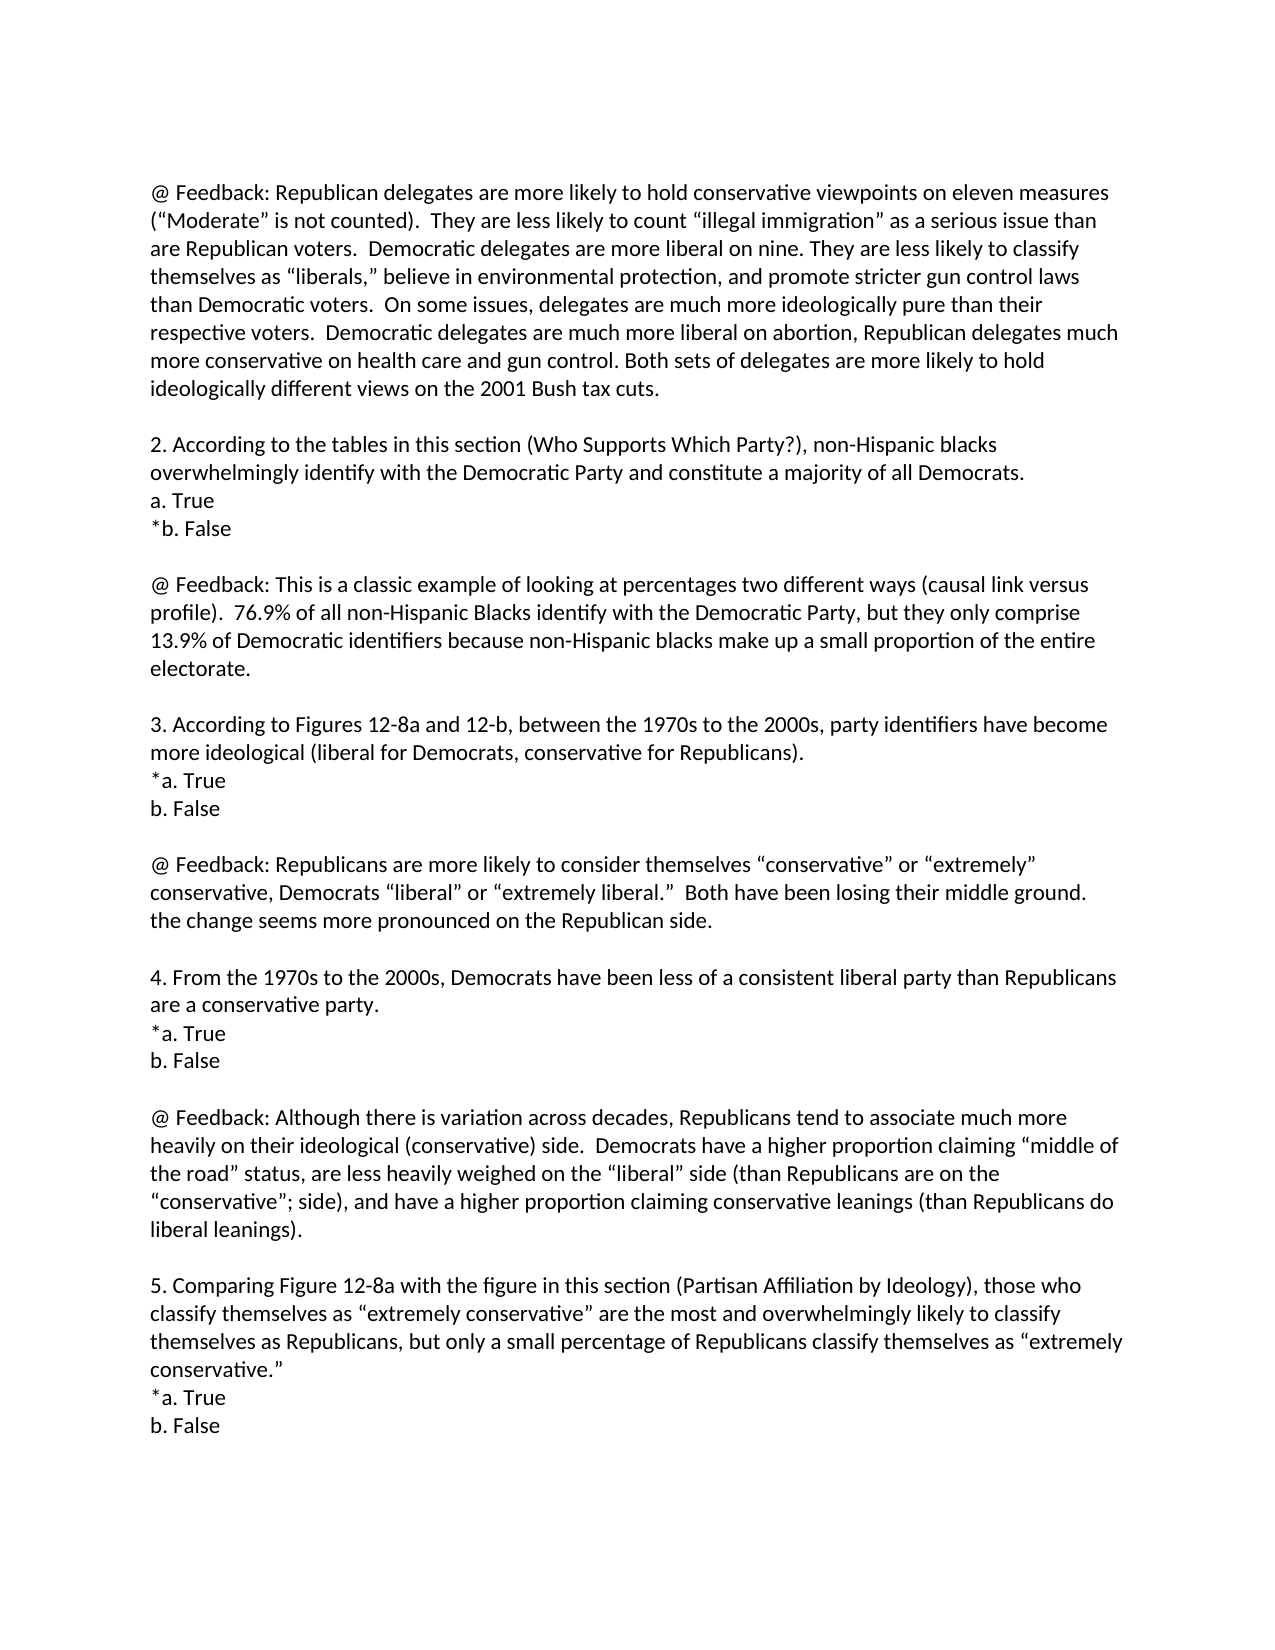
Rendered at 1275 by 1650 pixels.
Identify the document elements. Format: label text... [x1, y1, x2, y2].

text 2. According to the tables in this section (Who Supports Which Party?), non-Hispanic blacks overwhelmingly identify with the Democratic Party and constitute a majority of all Democrats. [150, 430, 1125, 486]
text @ Feedback: Republicans are more likely to consider themselves “conservative” or “extremely” conservative, Democrats “liberal” or “extremely liberal.” Both have been losing their middle ground. the change seems more pronounced on the Republican side. [150, 851, 1125, 934]
text *a. True [150, 766, 1125, 794]
text b. False [150, 794, 1125, 822]
text @ Feedback: This is a classic example of looking at percentages two different ways (causal link versus profile). 76.9% of all non-Hispanic Blacks identify with the Democratic Party, but they only comprise 13.9% of Democratic identifiers because non-Hispanic blacks make up a small proportion of the entire electorate. [150, 570, 1125, 682]
text *a. True [150, 1019, 1125, 1047]
text *a. True [150, 1383, 1125, 1411]
text b. False [150, 1047, 1125, 1075]
text *b. False [150, 514, 1125, 542]
text @ Feedback: Although there is variation across decades, Republicans tend to associate much more heavily on their ideological (conservative) side. Democrats have a higher proportion claiming “middle of the road” status, are less heavily weighed on the “liberal” side (than Republicans are on the “conservative”; side), and have a higher proportion claiming conservative leanings (than Republicans do liberal leanings). [150, 1103, 1125, 1243]
text @ Feedback: Republican delegates are more likely to hold conservative viewpoints on eleven measures (“Moderate” is not counted). They are less likely to count “illegal immigration” as a serious issue than are Republican voters. Democratic delegates are more liberal on nine. They are less likely to classify themselves as “liberals,” believe in environmental protection, and promote stricter gun control laws than Democratic voters. On some issues, delegates are much more ideologically pure than their respective voters. Democratic delegates are much more liberal on abortion, Republican delegates much more conservative on health care and gun control. Both sets of delegates are more likely to hold ideologically different views on the 2001 Bush tax cuts. [150, 178, 1125, 402]
text 4. From the 1970s to the 2000s, Democrats have been less of a consistent liberal party than Republicans are a conservative party. [150, 963, 1125, 1019]
text 5. Comparing Figure 12-8a with the figure in this section (Partisan Affiliation by Ideology), those who classify themselves as “extremely conservative” are the most and overwhelmingly likely to classify themselves as Republicans, but only a small percentage of Republicans classify themselves as “extremely conservative.” [150, 1271, 1125, 1383]
text 3. According to Figures 12-8a and 12-b, between the 1970s to the 2000s, party identifiers have become more ideological (liberal for Democrats, conservative for Republicans). [150, 710, 1125, 766]
text a. True [150, 486, 1125, 514]
text b. False [150, 1411, 1125, 1439]
